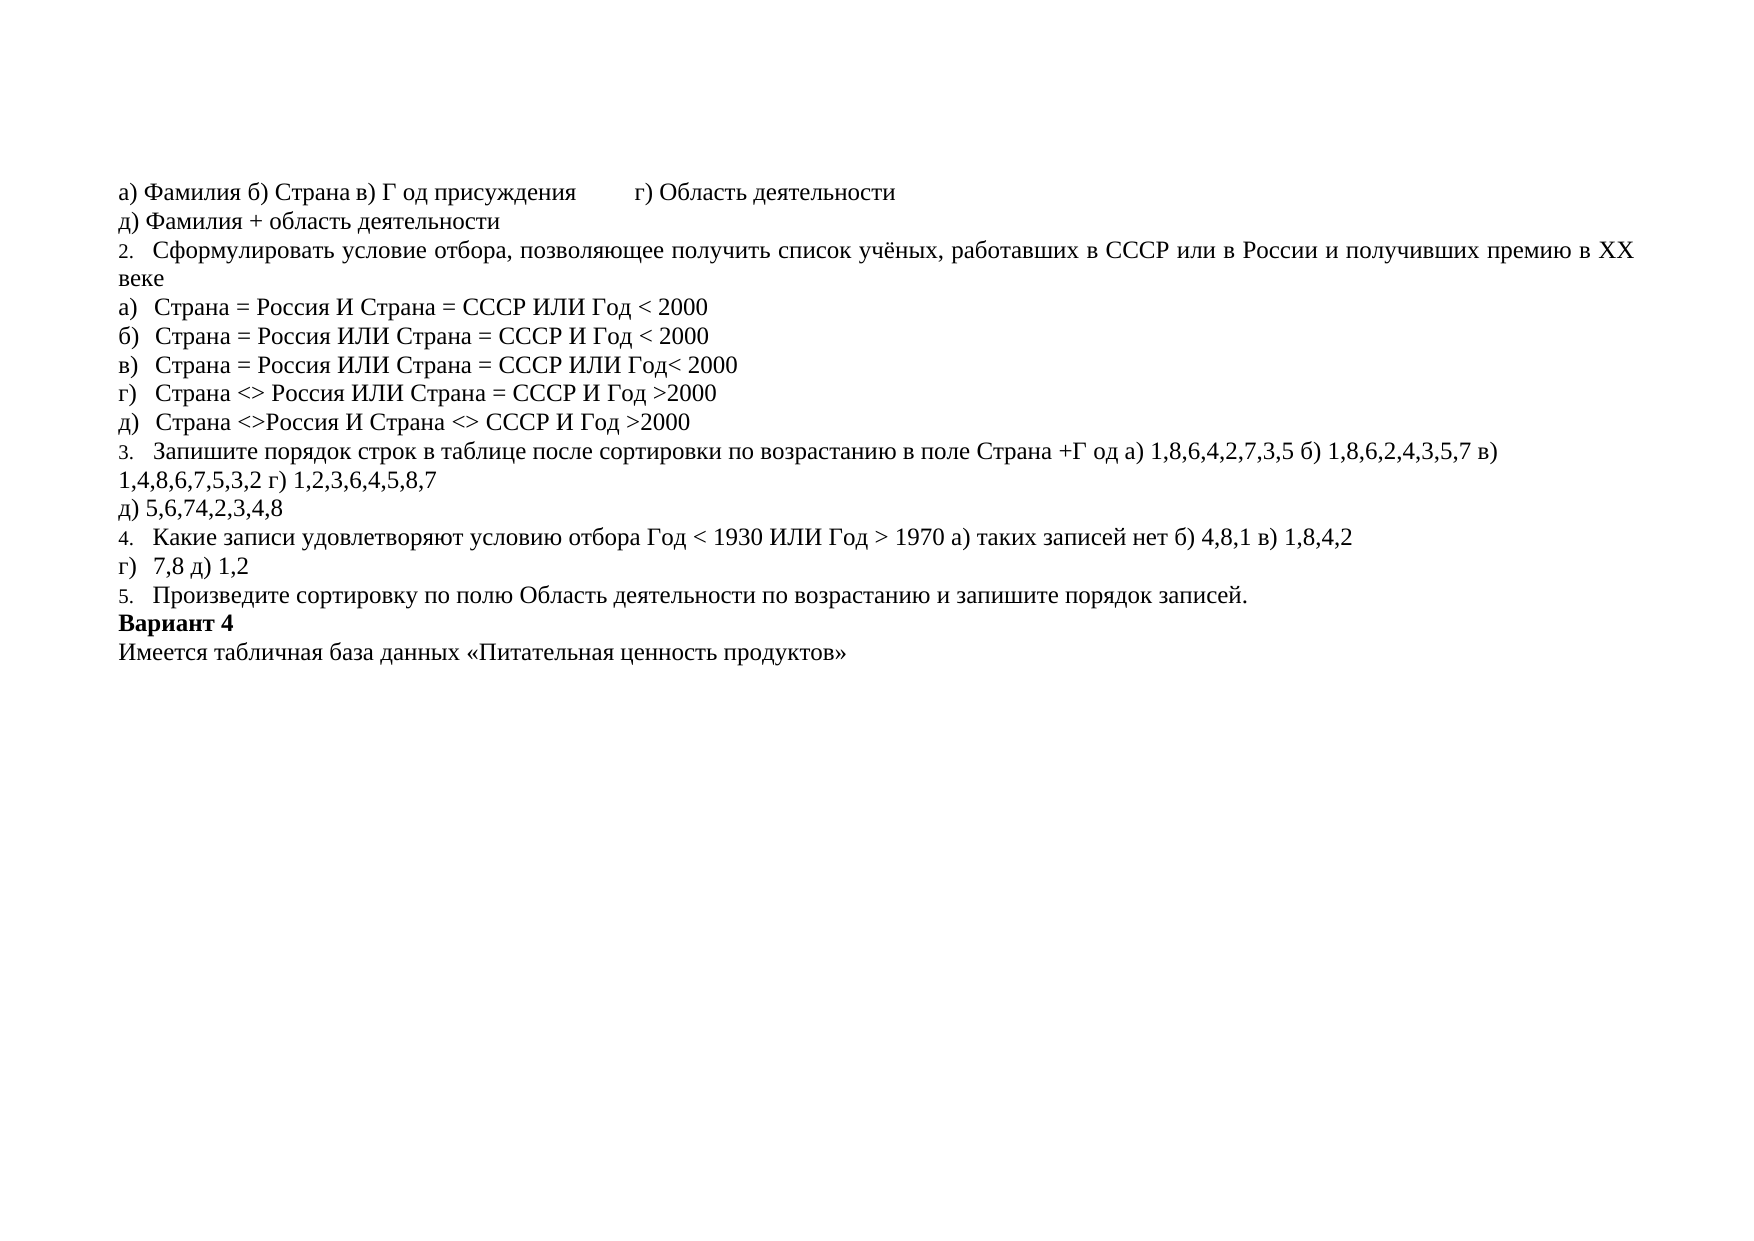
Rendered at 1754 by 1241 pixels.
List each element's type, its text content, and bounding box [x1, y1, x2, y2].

text а) Страна = Россия И Страна = СССР ИЛИ Год < 2000 [118, 292, 1636, 321]
text Вариант 4 [118, 608, 1636, 637]
list Сформулировать условие отбора, позволяющее получить список учёных, работавших в СССР или в России и получивших премию в ХХ веке [118, 235, 1636, 292]
text б) Страна = Россия ИЛИ Страна = СССР И Год < 2000 [118, 321, 1636, 350]
list Запишите порядок строк в таблице после сортировки по возрастанию в поле Страна +Г од а) 1,8,6,4,2,7,3,5 б) 1,8,6,2,4,3,5,7 в) 1,4,8,6,7,5,3,2 г) 1,2,3,6,4,5,8,7 [118, 436, 1636, 493]
text г) Страна <> Россия ИЛИ Страна = СССР И Год >2000 [118, 378, 1636, 407]
text а) Фамилия б) Страна в) Г од присуждения г) Область деятельности [118, 177, 1636, 206]
text д) 5,6,74,2,3,4,8 [118, 493, 1636, 522]
list Произведите сортировку по полю Область деятельности по возрастанию и запишите порядок записей. [118, 580, 1636, 608]
text д) Фамилия + область деятельности [118, 206, 1636, 235]
text Имеется табличная база данных «Питательная ценность продуктов» [118, 637, 1636, 666]
text в) Страна = Россия ИЛИ Страна = СССР ИЛИ Год< 2000 [118, 350, 1636, 378]
list Какие записи удовлетворяют условию отбора Год < 1930 ИЛИ Год > 1970 а) таких записей нет б) 4,8,1 в) 1,8,4,2 [118, 522, 1636, 551]
text г) 7,8 д) 1,2 [118, 551, 1636, 580]
text д) Страна <>Россия И Страна <> СССР И Год >2000 [118, 407, 1636, 436]
